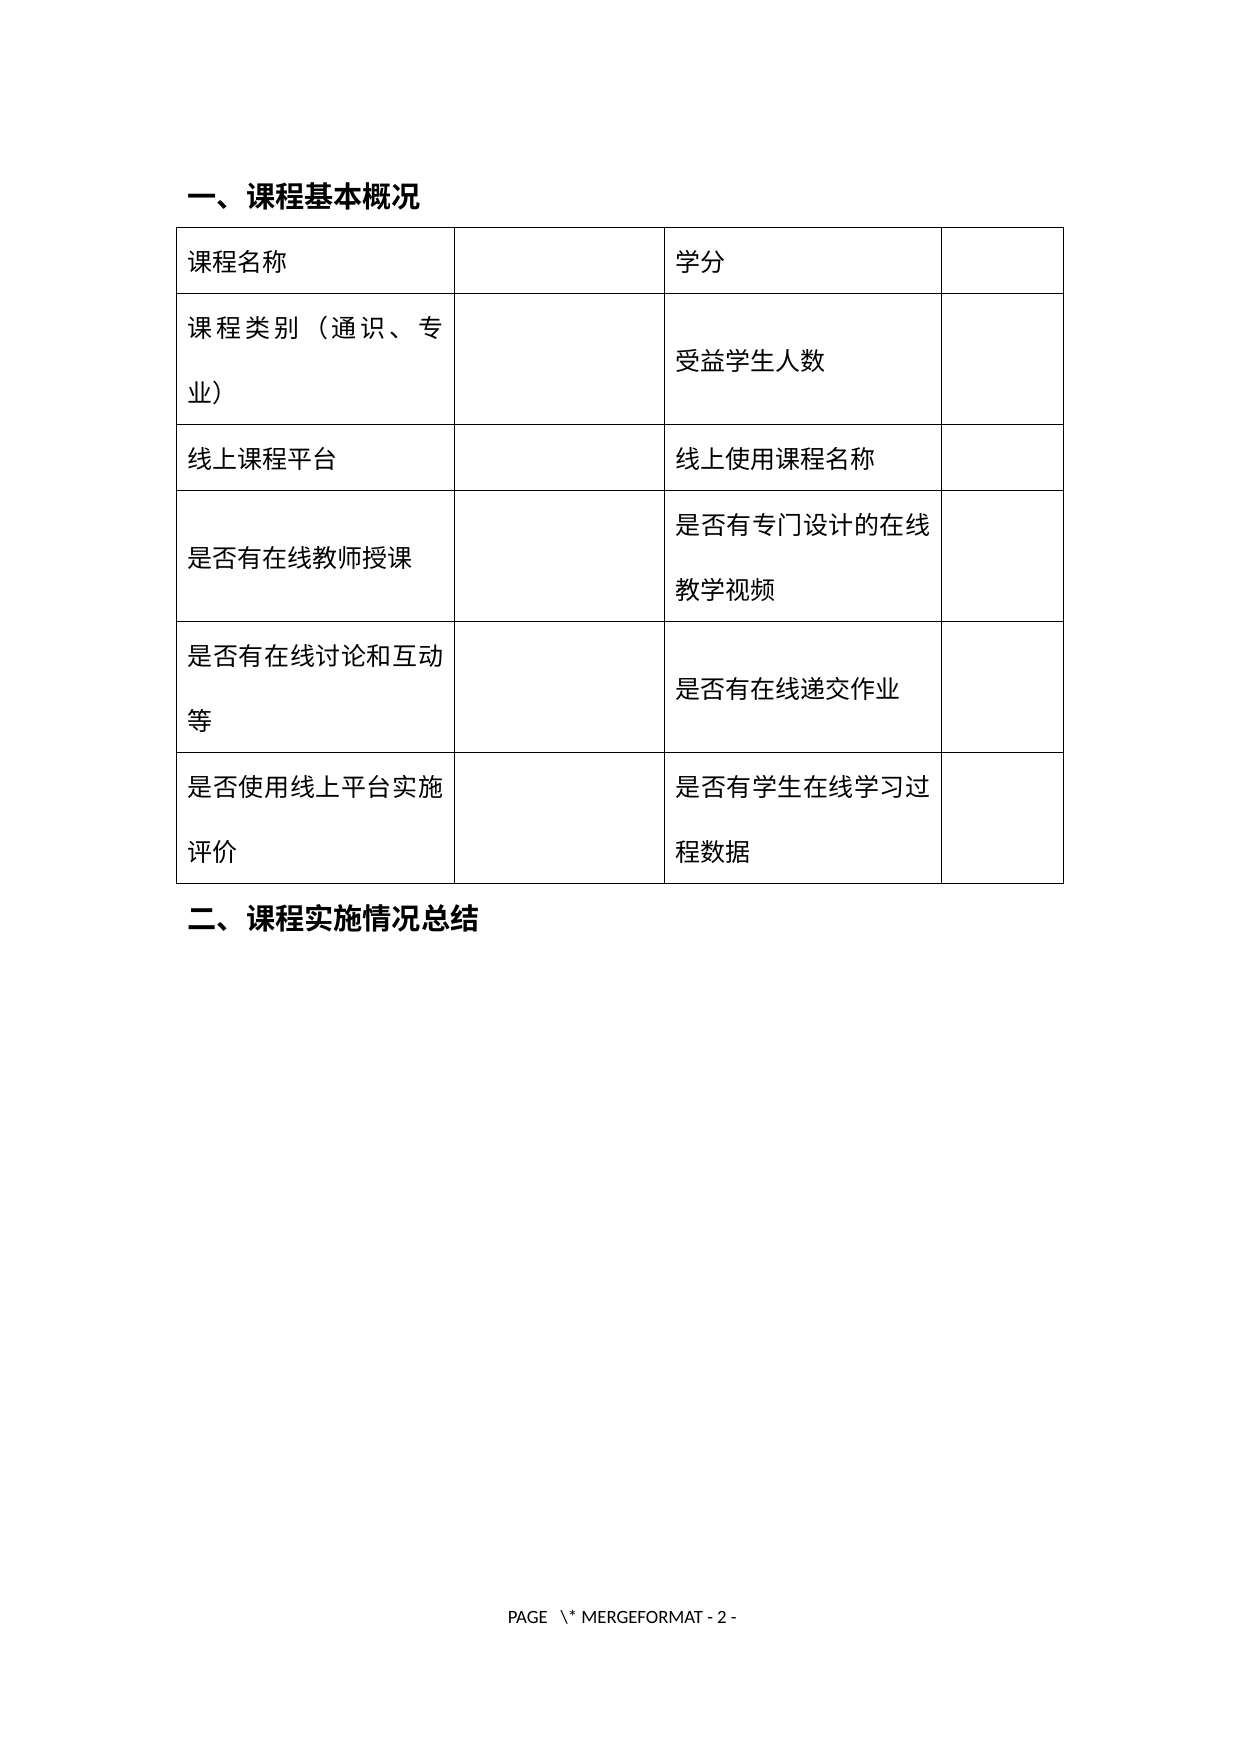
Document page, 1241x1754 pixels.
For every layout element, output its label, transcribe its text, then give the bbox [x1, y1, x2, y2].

table_cell [942, 622, 1063, 752]
table_cell [455, 753, 664, 883]
table_cell 线上使用课程名称 [665, 425, 941, 490]
table_cell 是否有在线递交作业 [665, 622, 941, 752]
table_header [942, 228, 1063, 293]
text 二、课程实施情况总结 [187, 884, 1053, 949]
table_cell 是否有在线教师授课 [177, 491, 454, 621]
table_header [455, 228, 664, 293]
table_cell 是否有在线讨论和互动等 [177, 622, 454, 752]
table_header 学分 [665, 228, 941, 293]
table_cell 是否有专门设计的在线教学视频 [665, 491, 941, 621]
table_cell [942, 491, 1063, 621]
table_cell [942, 425, 1063, 490]
table_cell 线上课程平台 [177, 425, 454, 490]
table_header 课程名称 [177, 228, 454, 293]
table_cell 是否有学生在线学习过程数据 [665, 753, 941, 883]
table_cell [942, 294, 1063, 424]
table_cell 是否使用线上平台实施评价 [177, 753, 454, 883]
table_cell 受益学生人数 [665, 294, 941, 424]
table_cell [455, 491, 664, 621]
table_cell [455, 425, 664, 490]
table_cell [455, 294, 664, 424]
text 一、课程基本概况 [187, 162, 1053, 227]
table_cell [942, 753, 1063, 883]
table_cell 课程类别（通识、专业） [177, 294, 454, 424]
table_cell [455, 622, 664, 752]
